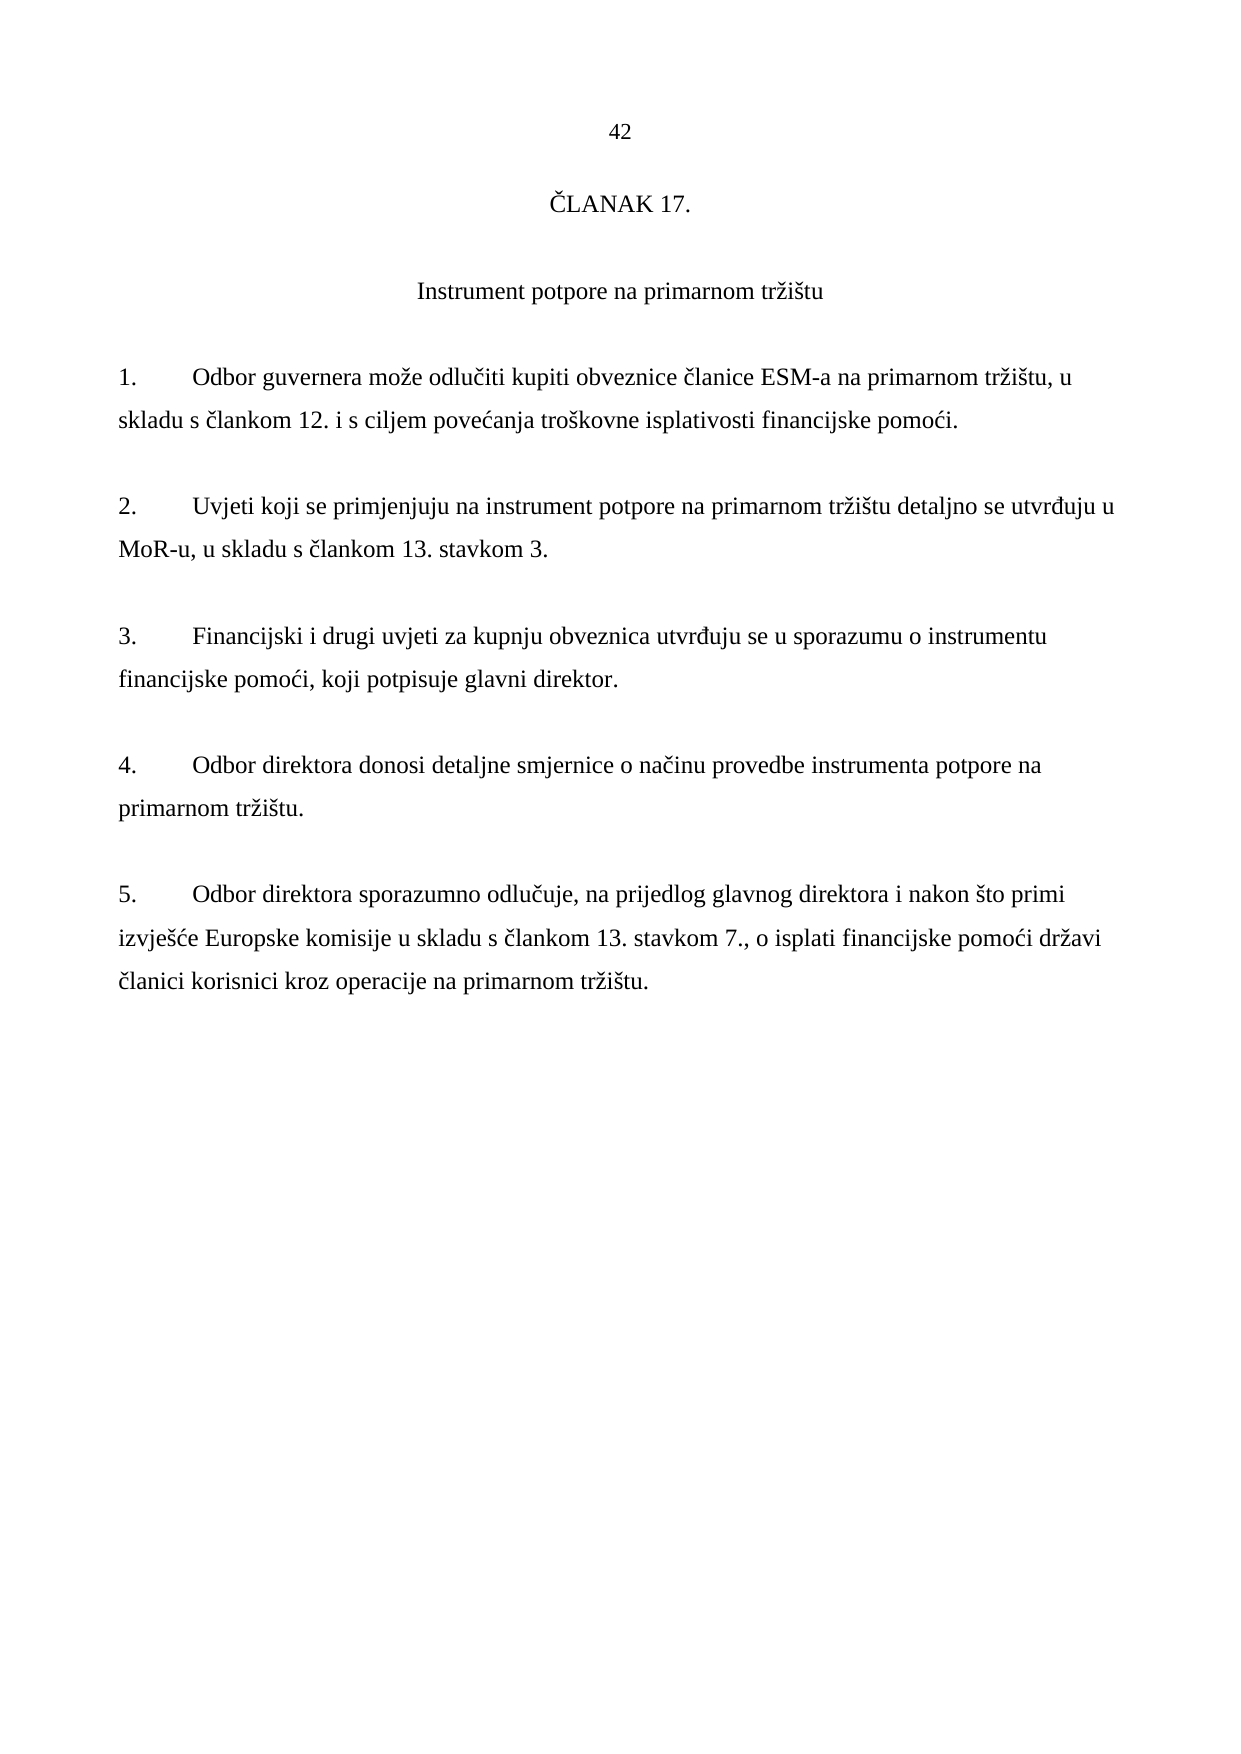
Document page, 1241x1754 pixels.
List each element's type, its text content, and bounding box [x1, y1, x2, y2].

text 2. Uvjeti koji se primjenjuju na instrument potpore na primarnom tržištu detaljno se utvrđuju u MoR-u, u skladu s člankom 13. stavkom 3. [118, 491, 1122, 563]
text 3. Financijski i drugi uvjeti za kupnju obveznica utvrđuju se u sporazumu o instrumentu financijske pomoći, koji potpisuje glavni direktor. [118, 621, 1122, 693]
text Instrument potpore na primarnom tržištu [118, 276, 1122, 304]
text 5. Odbor direktora sporazumno odlučuje, na prijedlog glavnog direktora i nakon što primi izvješće Europske komisije u skladu s člankom 13. stavkom 7., o isplati financijske pomoći državi članici korisnici kroz operacije na primarnom tržištu. [118, 879, 1122, 994]
text 1. Odbor guvernera može odlučiti kupiti obveznice članice ESM-a na primarnom tržištu, u skladu s člankom 12. i s ciljem povećanja troškovne isplativosti financijske pomoći. [118, 362, 1122, 434]
text ČLANAK 17. [118, 189, 1122, 218]
text 4. Odbor direktora donosi detaljne smjernice o načinu provedbe instrumenta potpore na primarnom tržištu. [118, 750, 1122, 822]
